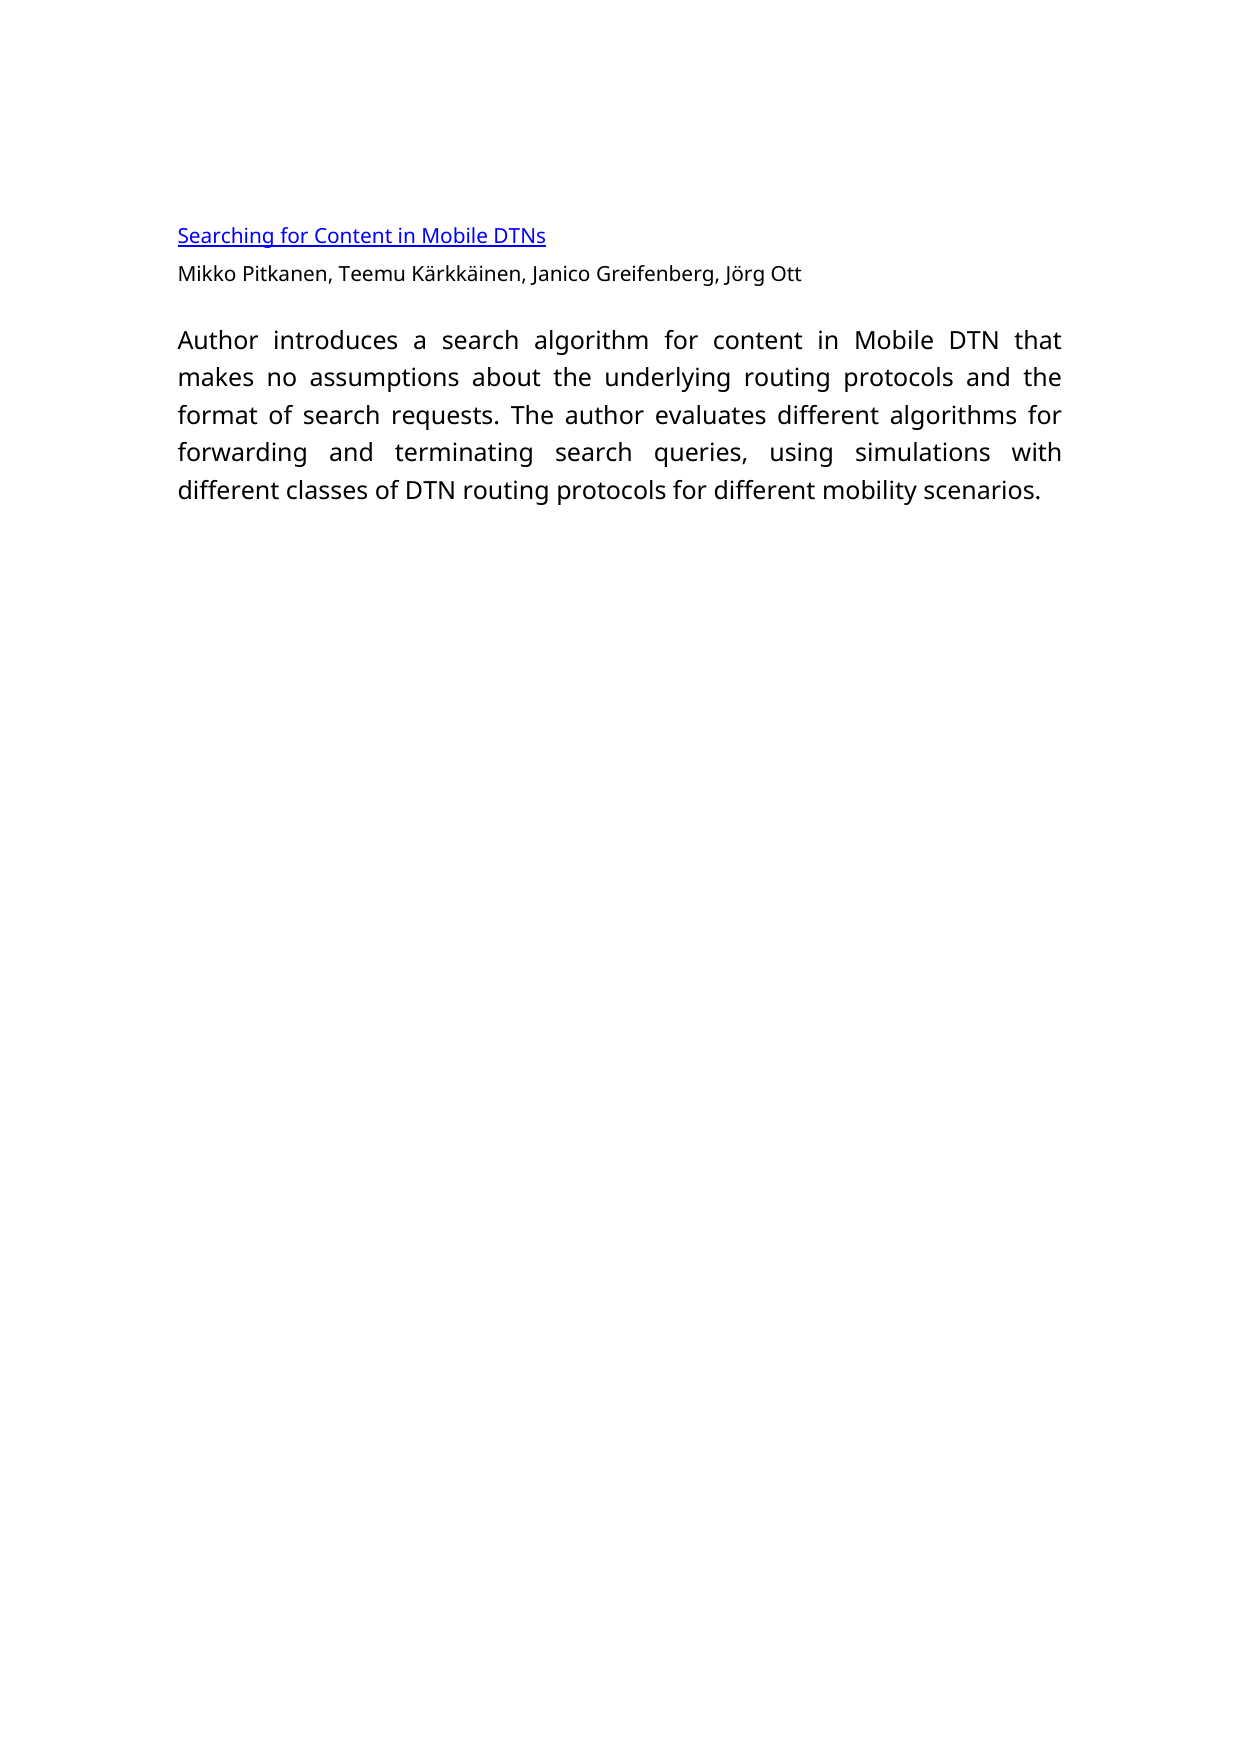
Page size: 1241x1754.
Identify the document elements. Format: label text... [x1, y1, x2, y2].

text Searching for Content in Mobile DTNs Mikko Pitkanen, Teemu Kärkkäinen, Janico Greifenberg, Jörg Ott [177, 358, 1063, 433]
text Author introduces a search algorithm for content in Mobile DTN that makes no assumptions about the underlying routing protocols and the format of search requests. The author evaluates different algorithms for forwarding and terminating search queries, using simulations with different classes of DTN routing protocols for different mobility scenarios. [177, 463, 1063, 650]
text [177, 217, 1063, 329]
